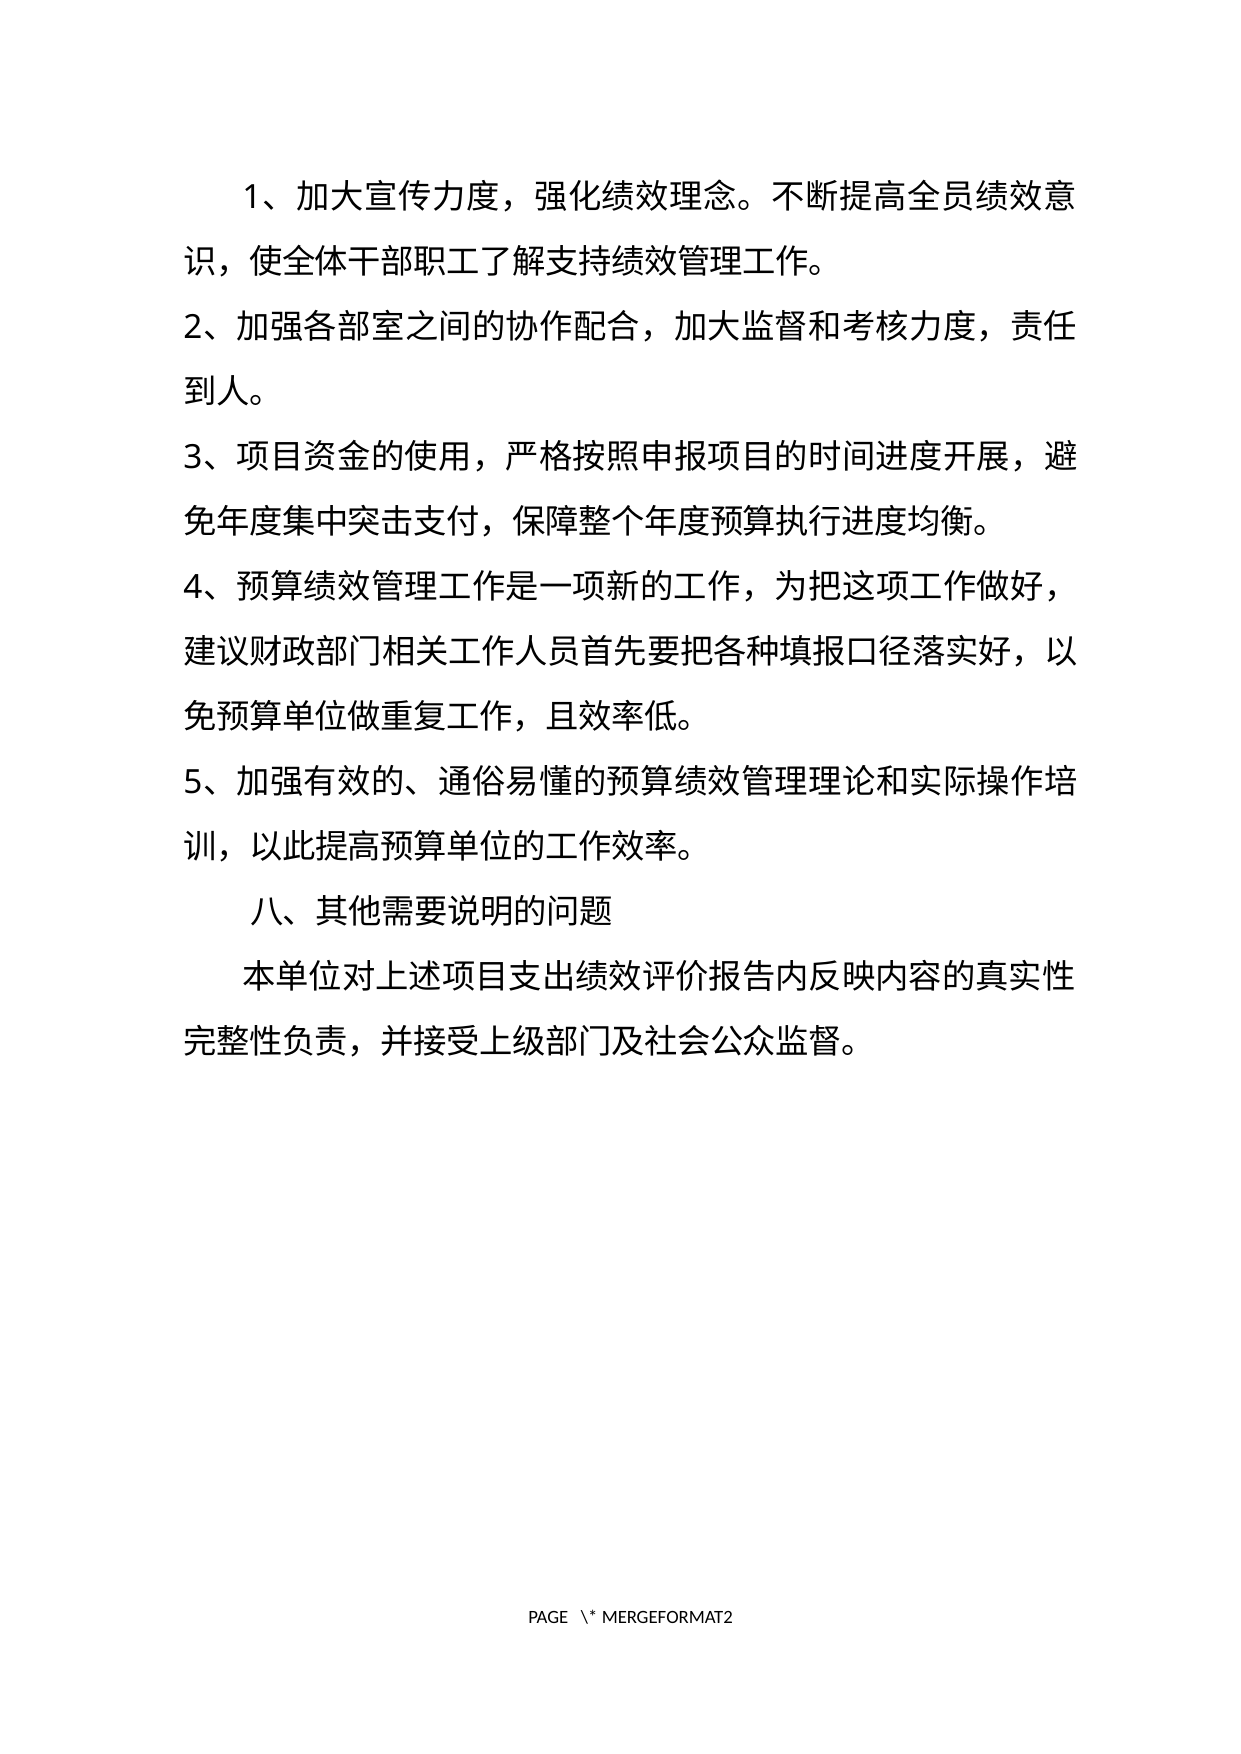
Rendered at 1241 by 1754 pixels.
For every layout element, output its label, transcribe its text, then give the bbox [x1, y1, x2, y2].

text 八、其他需要说明的问题 [183, 877, 1078, 942]
text 1、加大宣传力度，强化绩效理念。不断提高全员绩效意识，使全体干部职工了解支持绩效管理工作。 2、加强各部室之间的协作配合，加大监督和考核力度，责任到人。 3、项目资金的使用，严格按照申报项目的时间进度开展，避免年度集中突击支付，保障整个年度预算执行进度均衡。 4、预算绩效管理工作是一项新的工作，为把这项工作做好，建议财政部门相关工作人员首先要把各种填报口径落实好，以免预算单位做重复工作，且效率低。 5、加强有效的、通俗易懂的预算绩效管理理论和实际操作培训，以此提高预算单位的工作效率。 [183, 162, 1078, 877]
text 本单位对上述项目支出绩效评价报告内反映内容的真实性、完整性负责，并接受上级部门及社会公众监督。 [183, 942, 1078, 1072]
